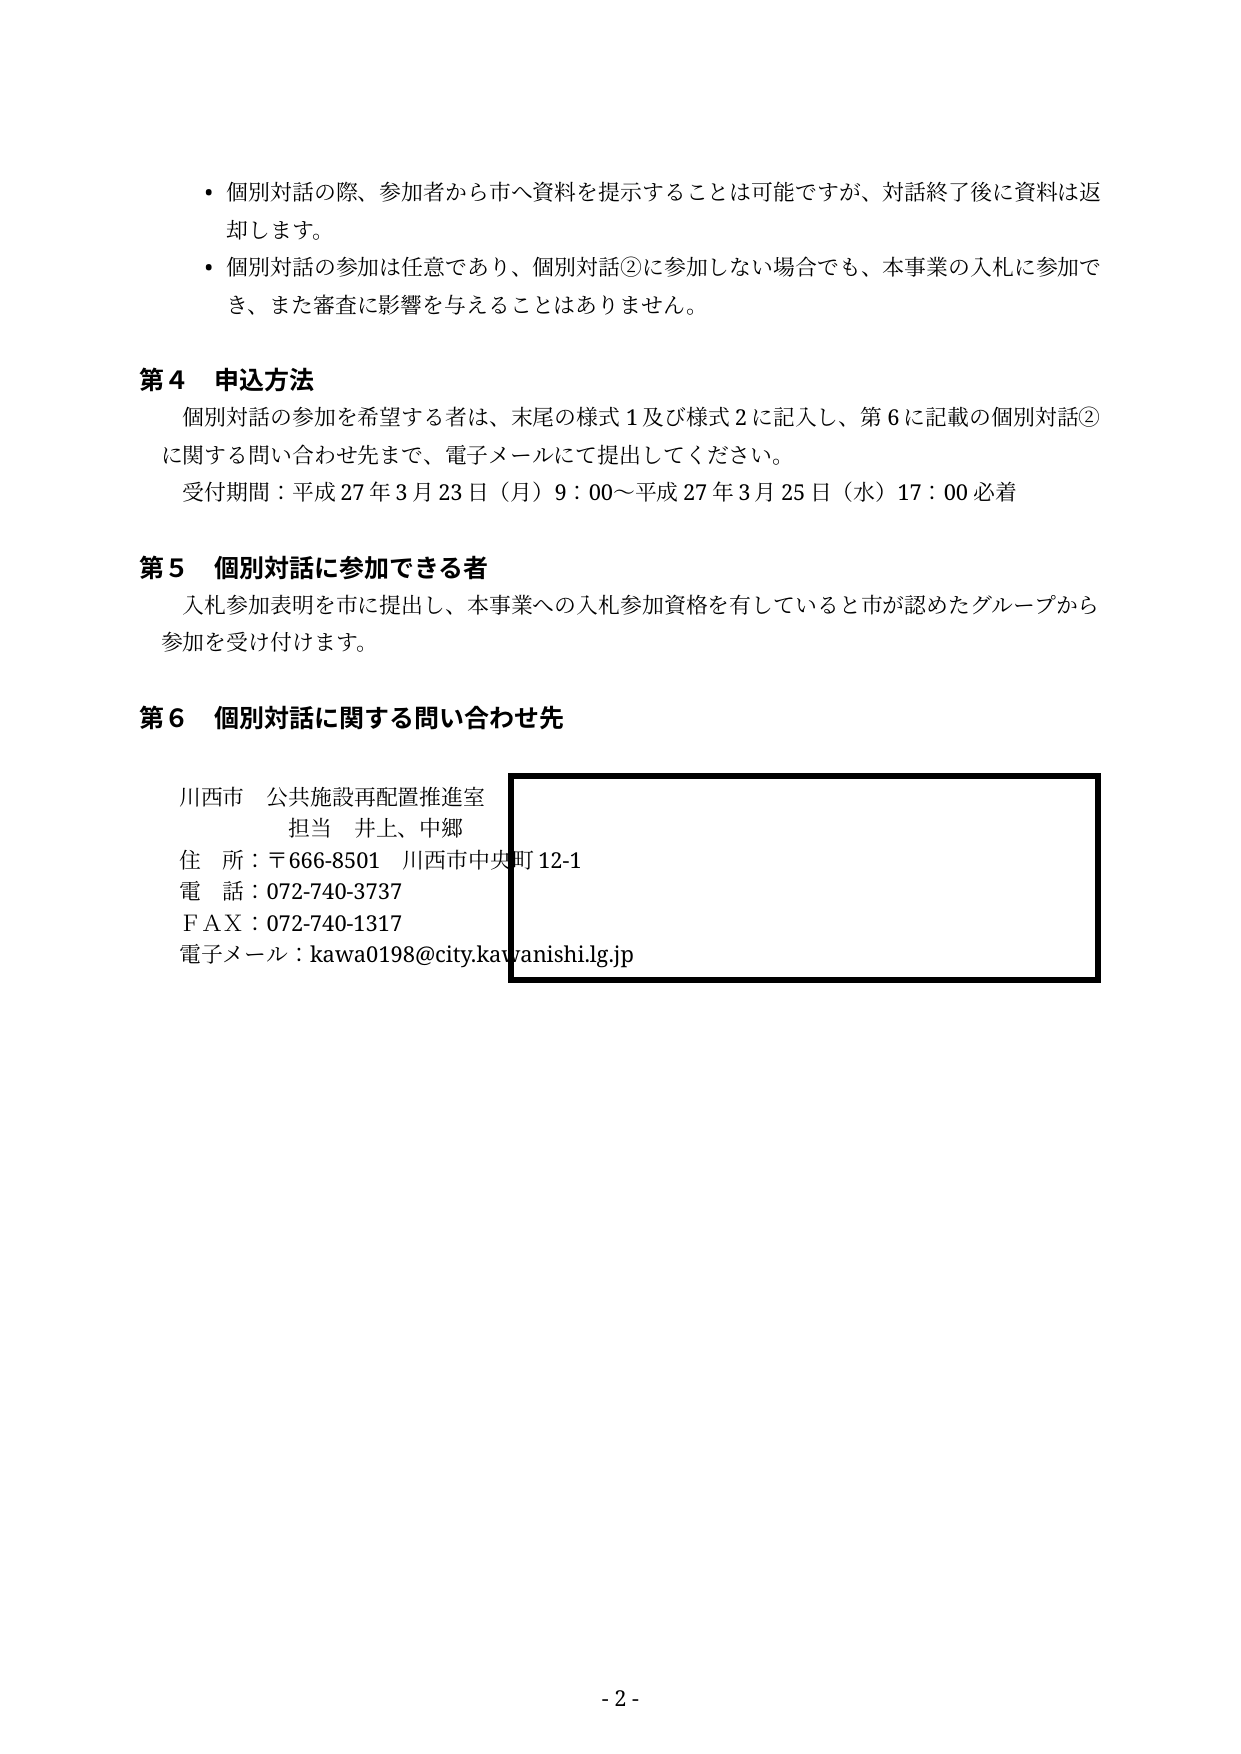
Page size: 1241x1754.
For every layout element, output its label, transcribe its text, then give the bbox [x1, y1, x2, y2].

list 個別対話の際、参加者から市へ資料を提示することは可能ですが、対話終了後に資料は返却します。 [204, 172, 1101, 247]
list 個別対話の参加は任意であり、個別対話②に参加しない場合でも、本事業の入札に参加でき、また審査に影響を与えることはありません。 [204, 247, 1101, 322]
subtitle 申込方法 [139, 360, 1101, 397]
text 個別対話の参加を希望する者は、末尾の様式1及び様式2に記入し、第6に記載の個別対話②に関する問い合わせ先まで、電子メールにて提出してください。 [161, 397, 1101, 472]
subtitle 個別対話に関する問い合わせ先 [139, 697, 1101, 735]
text 入札参加表明を市に提出し、本事業への入札参加資格を有していると市が認めたグループから参加を受け付けます。 [161, 585, 1101, 660]
text 受付期間：平成27年3月23日（月）9：00～平成27年3月25日（水）17：00 必着 [161, 472, 1101, 510]
subtitle 個別対話に参加できる者 [139, 547, 1101, 585]
